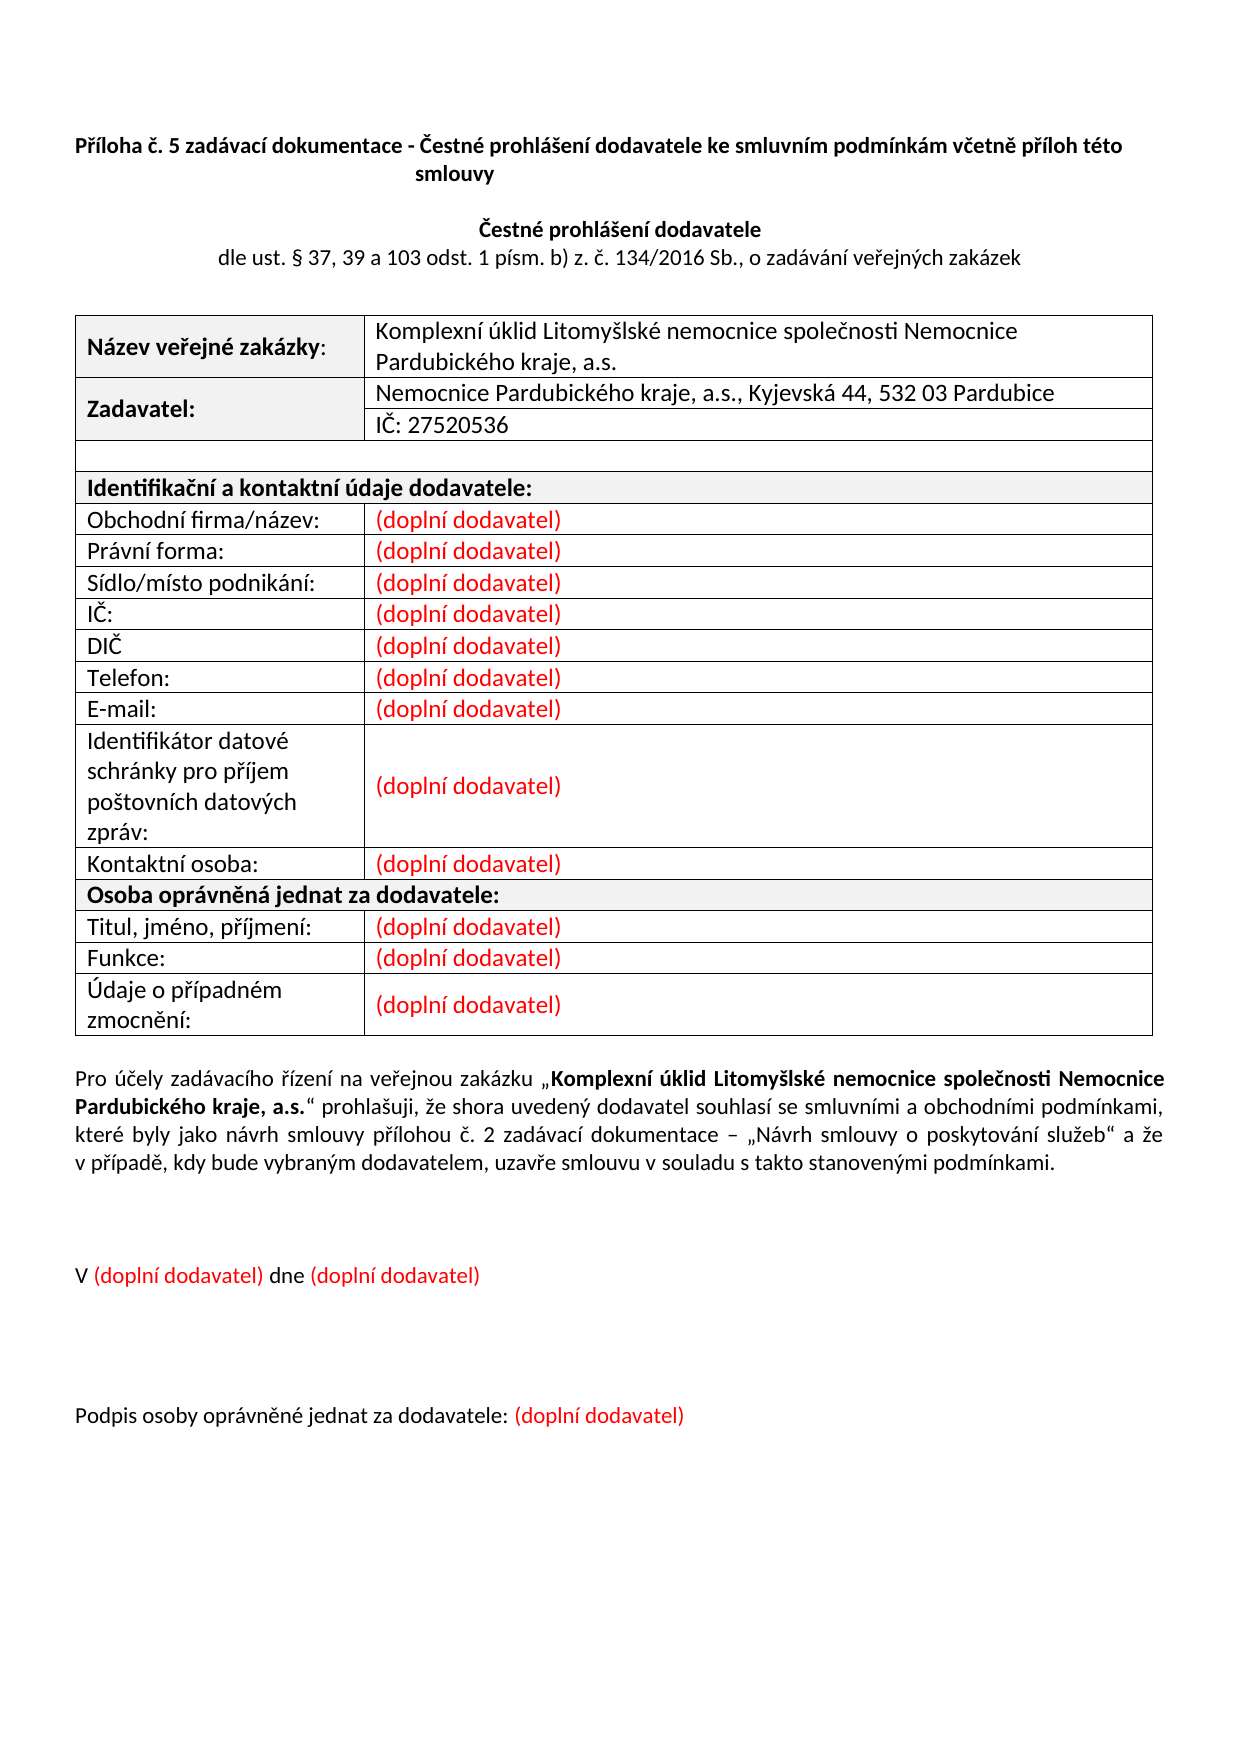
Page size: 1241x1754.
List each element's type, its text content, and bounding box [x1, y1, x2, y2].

table_cell Funkce: [76, 943, 364, 973]
list Pro účely zadávacího řízení na veřejnou zakázku „Komplexní úklid Litomyšlské nemocnice společnosti Nemocnice Pardubického kraje, a.s.“ prohlašuji, že shora uvedený dodavatel souhlasí se smluvními a obchodními podmínkami, které byly jako návrh smlouvy přílohou č. 2 zadávací dokumentace – „Návrh smlouvy o poskytování služeb“ a že v případě, kdy bude vybraným dodavatelem, uzavře smlouvu v souladu s takto stanovenými podmínkami. [75, 1064, 1165, 1176]
text Čestné prohlášení dodavatele [75, 215, 1165, 243]
text dle ust. § 37, 39 a 103 odst. 1 písm. b) z. č. 134/2016 Sb., o zadávání veřejných zakázek [75, 243, 1165, 271]
text Podpis osoby oprávněné jednat za dodavatele: (doplní dodavatel) [75, 1401, 1165, 1429]
table_cell (doplní dodavatel) [365, 535, 1152, 566]
table_cell Kontaktní osoba: [76, 848, 364, 878]
table_cell (doplní dodavatel) [365, 504, 1152, 534]
table_cell (doplní dodavatel) [365, 725, 1152, 847]
table_cell (doplní dodavatel) [365, 943, 1152, 973]
table_cell (doplní dodavatel) [365, 911, 1152, 942]
table_cell (doplní dodavatel) [365, 974, 1152, 1035]
table_cell DIČ [76, 630, 364, 661]
text Příloha č. 5 zadávací dokumentace - Čestné prohlášení dodavatele ke smluvním podmínkám včetně příloh této smlouvy [75, 131, 1165, 187]
table_cell Titul, jméno, příjmení: [76, 911, 364, 942]
table_cell Nemocnice Pardubického kraje, a.s., Kyjevská 44, 532 03 Pardubice [365, 378, 1152, 408]
table_cell (doplní dodavatel) [365, 662, 1152, 692]
table_cell (doplní dodavatel) [365, 630, 1152, 661]
table_cell (doplní dodavatel) [365, 693, 1152, 724]
table_cell IČ: [76, 599, 364, 629]
table_cell Telefon: [76, 662, 364, 692]
table_header Komplexní úklid Litomyšlské nemocnice společnosti Nemocnice Pardubického kraje, a.s. [365, 316, 1152, 377]
table_cell (doplní dodavatel) [365, 567, 1152, 597]
table_cell Sídlo/místo podnikání: [76, 567, 364, 597]
text V (doplní dodavatel) dne (doplní dodavatel) [75, 1261, 1165, 1289]
table_cell IČ: 27520536 [365, 409, 1152, 440]
table_cell Osoba oprávněná jednat za dodavatele: [76, 880, 1152, 910]
table_cell Identifikační a kontaktní údaje dodavatele: [76, 472, 1152, 503]
table_cell Identifikátor datové schránky pro příjem poštovních datových zpráv: [76, 725, 364, 847]
table_cell Obchodní firma/název: [76, 504, 364, 534]
table_cell Zadavatel: [76, 378, 364, 440]
table_cell Právní forma: [76, 535, 364, 566]
table_cell [76, 441, 1152, 471]
table_cell (doplní dodavatel) [365, 848, 1152, 878]
table_cell (doplní dodavatel) [365, 599, 1152, 629]
table_cell E-mail: [76, 693, 364, 724]
table_header Název veřejné zakázky: [76, 316, 364, 377]
table_cell Údaje o případném zmocnění: [76, 974, 364, 1035]
